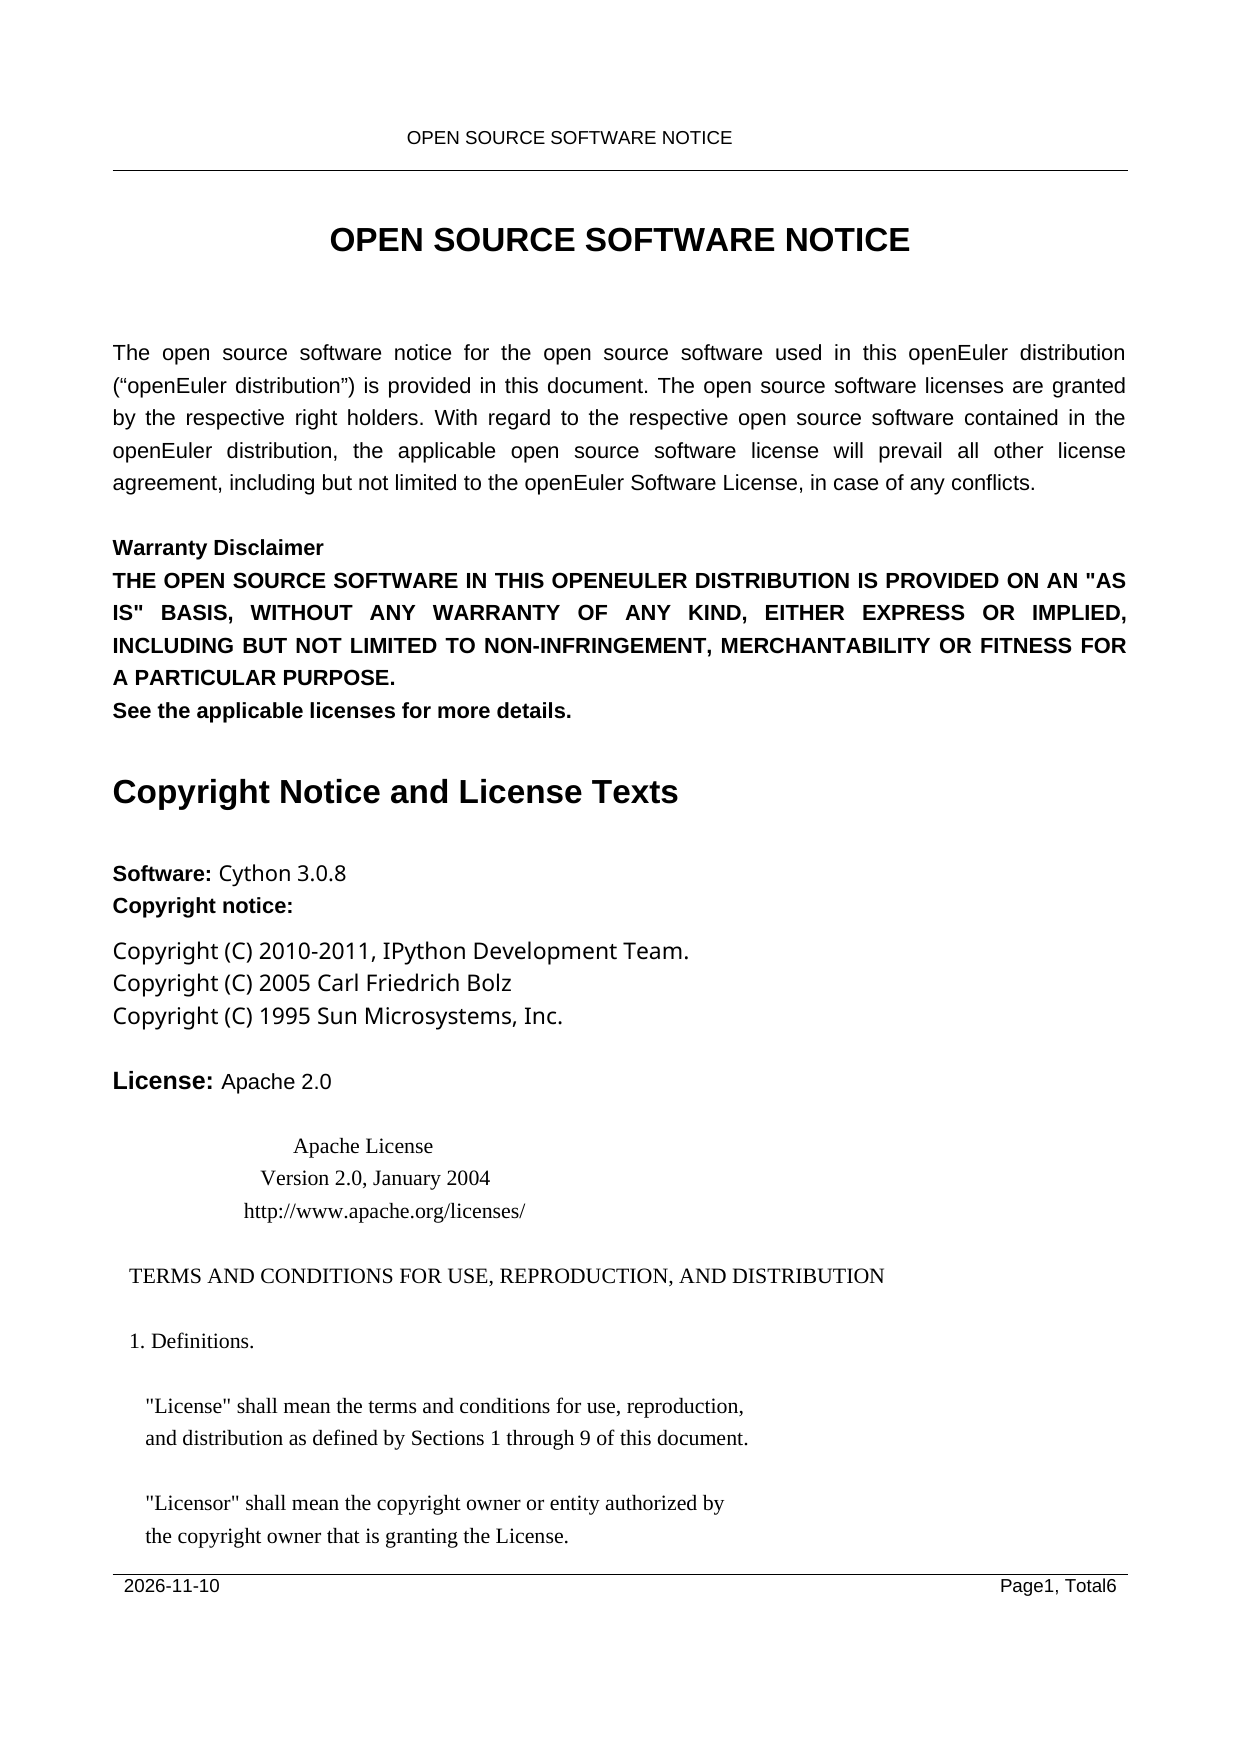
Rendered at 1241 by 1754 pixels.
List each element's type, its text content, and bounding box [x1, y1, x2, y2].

text THE OPEN SOURCE SOFTWARE IN THIS OPENEULER DISTRIBUTION IS PROVIDED ON AN "AS IS" BASIS, WITHOUT ANY WARRANTY OF ANY KIND, EITHER EXPRESS OR IMPLIED, INCLUDING BUT NOT LIMITED TO NON-INFRINGEMENT, MERCHANTABILITY OR FITNESS FOR A PARTICULAR PURPOSE. See the applicable licenses for more details. [112, 564, 1128, 726]
text License: Apache 2.0 [112, 1064, 1128, 1096]
text Warranty Disclaimer [112, 531, 1128, 564]
text OPEN SOURCE SOFTWARE NOTICE [112, 206, 1128, 271]
text Copyright (C) 2010-2011, IPython Development Team. Copyright (C) 2005 Carl Friedrich Bolz Copyright (C) 1995 Sun Microsystems, Inc. [112, 934, 1128, 1064]
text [112, 1096, 1128, 1551]
text The open source software notice for the open source software used in this openEuler distribution (“openEuler distribution”) is provided in this document. The open source software licenses are granted by the respective right holders. With regard to the respective open source software contained in the openEuler distribution, the applicable open source software license will prevail all other license agreement, including but not limited to the openEuler Software License, in case of any conflicts. [112, 336, 1128, 499]
text Copyright Notice and License Texts [112, 759, 1128, 824]
title Software: Cython 3.0.8 [112, 856, 1128, 889]
text Copyright notice: [112, 889, 1128, 921]
